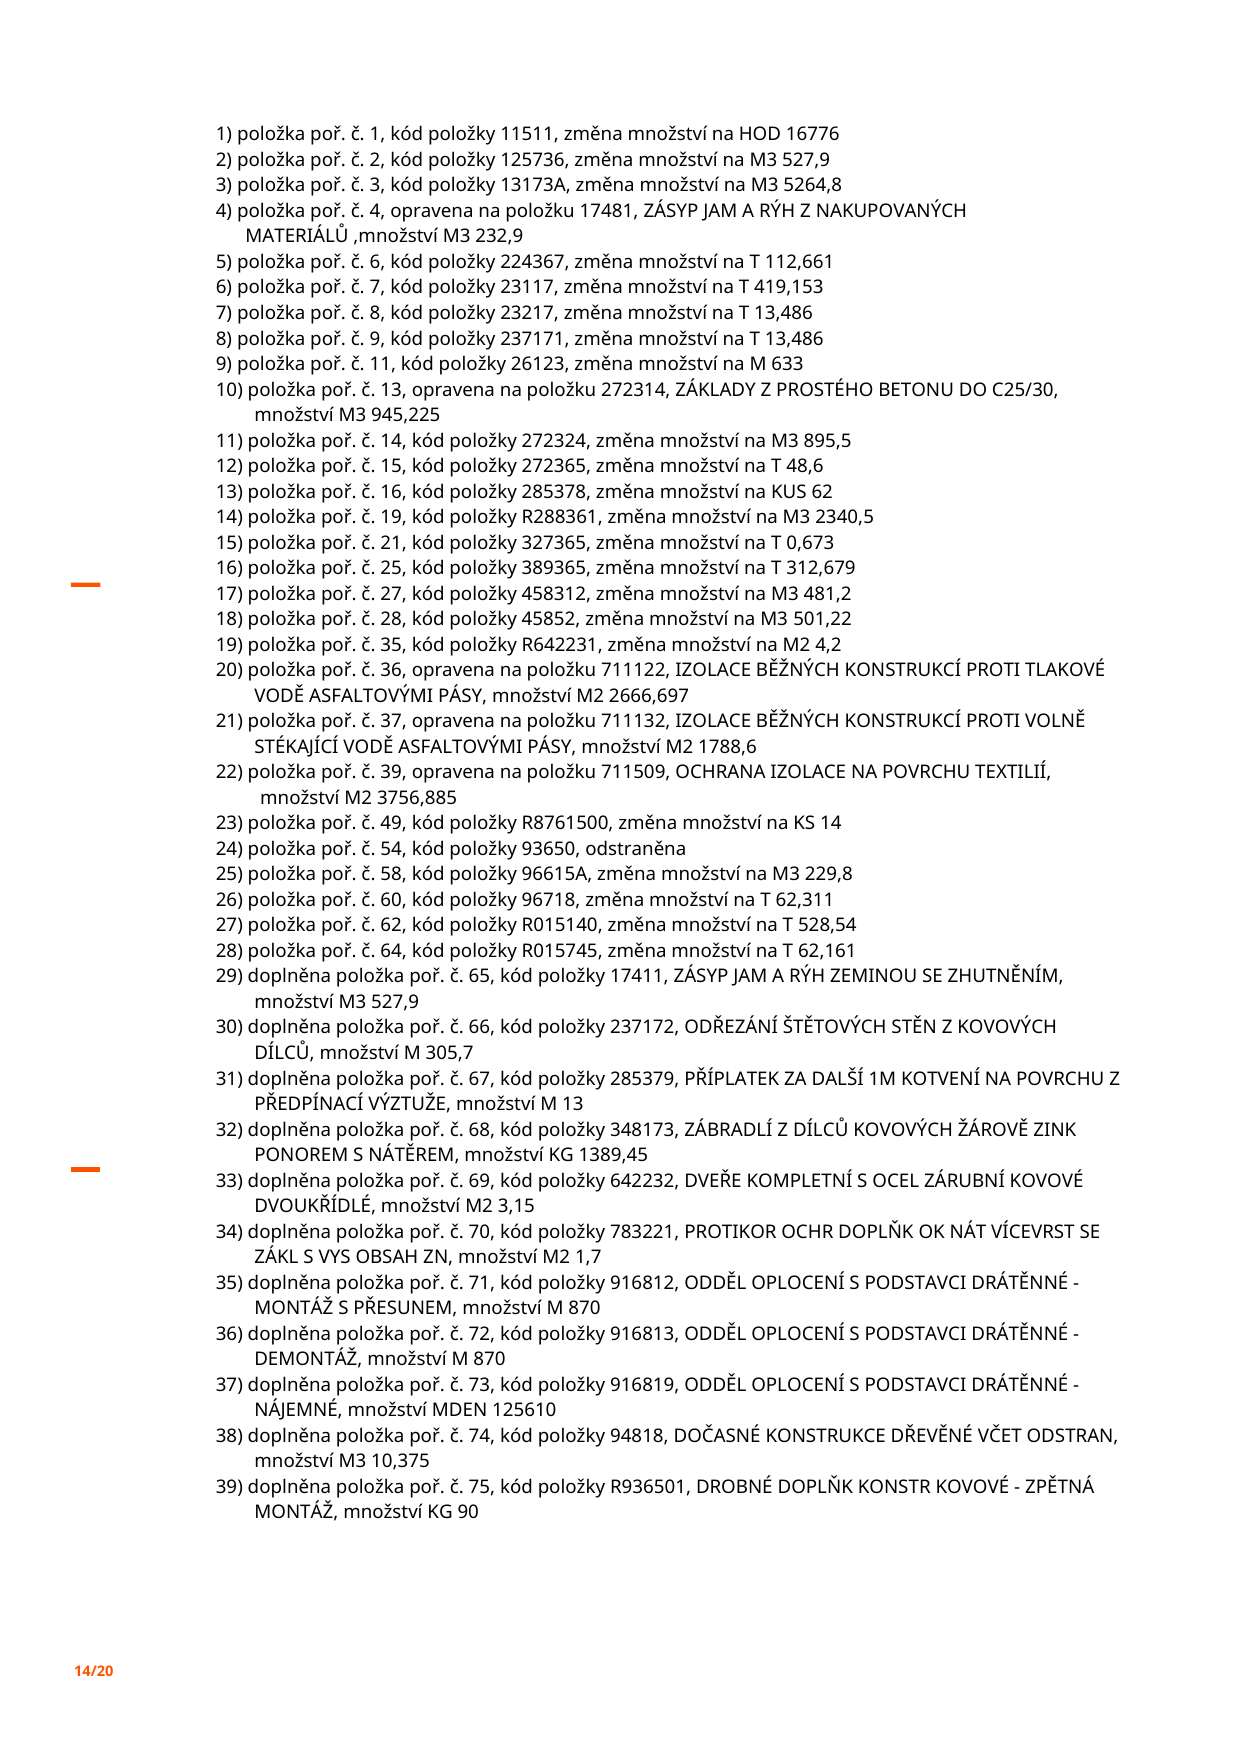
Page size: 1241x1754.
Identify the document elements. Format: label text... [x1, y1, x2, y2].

text 35) doplněna položka poř. č. 71, kód položky 916812, ODDĚL OPLOCENÍ S PODSTAVCI DRÁTĚNNÉ - MONTÁŽ S PŘESUNEM, množství M 870 [216, 1269, 1122, 1320]
text 36) doplněna položka poř. č. 72, kód položky 916813, ODDĚL OPLOCENÍ S PODSTAVCI DRÁTĚNNÉ - DEMONTÁŽ, množství M 870 [216, 1320, 1122, 1371]
text 3) položka poř. č. 3, kód položky 13173A, změna množství na M3 5264,8 [216, 172, 1122, 197]
text 29) doplněna položka poř. č. 65, kód položky 17411, ZÁSYP JAM A RÝH ZEMINOU SE ZHUTNĚNÍM, množství M3 527,9 [216, 963, 1122, 1014]
text 18) položka poř. č. 28, kód položky 45852, změna množství na M3 501,22 [216, 606, 1122, 631]
text 20) položka poř. č. 36, opravena na položku 711122, IZOLACE BĚŽNÝCH KONSTRUKCÍ PROTI TLAKOVÉ VODĚ ASFALTOVÝMI PÁSY, množství M2 2666,697 [216, 657, 1122, 708]
text 2) položka poř. č. 2, kód položky 125736, změna množství na M3 527,9 [216, 146, 1122, 172]
text 8) položka poř. č. 9, kód položky 237171, změna množství na T 13,486 [216, 325, 1122, 350]
text 27) položka poř. č. 62, kód položky R015140, změna množství na T 528,54 [216, 912, 1122, 937]
text 31) doplněna položka poř. č. 67, kód položky 285379, PŘÍPLATEK ZA DALŠÍ 1M KOTVENÍ NA POVRCHU Z PŘEDPÍNACÍ VÝZTUŽE, množství M 13 [216, 1065, 1122, 1116]
text 32) doplněna položka poř. č. 68, kód položky 348173, ZÁBRADLÍ Z DÍLCŮ KOVOVÝCH ŽÁROVĚ ZINK PONOREM S NÁTĚREM, množství KG 1389,45 [216, 1116, 1122, 1167]
text 10) položka poř. č. 13, opravena na položku 272314, ZÁKLADY Z PROSTÉHO BETONU DO C25/30, množství M3 945,225 [216, 376, 1122, 427]
text 5) položka poř. č. 6, kód položky 224367, změna množství na T 112,661 [216, 248, 1122, 274]
text 6) položka poř. č. 7, kód položky 23117, změna množství na T 419,153 [216, 274, 1122, 299]
text 16) položka poř. č. 25, kód položky 389365, změna množství na T 312,679 [216, 554, 1122, 580]
text 25) položka poř. č. 58, kód položky 96615A, změna množství na M3 229,8 [216, 861, 1122, 886]
text 15) položka poř. č. 21, kód položky 327365, změna množství na T 0,673 [216, 529, 1122, 554]
text 24) položka poř. č. 54, kód položky 93650, odstraněna [216, 835, 1122, 861]
text 39) doplněna položka poř. č. 75, kód položky R936501, DROBNÉ DOPLŇK KONSTR KOVOVÉ - ZPĚTNÁ MONTÁŽ, množství KG 90 [216, 1473, 1122, 1524]
text 37) doplněna položka poř. č. 73, kód položky 916819, ODDĚL OPLOCENÍ S PODSTAVCI DRÁTĚNNÉ - NÁJEMNÉ, množství MDEN 125610 [216, 1371, 1122, 1422]
text 21) položka poř. č. 37, opravena na položku 711132, IZOLACE BĚŽNÝCH KONSTRUKCÍ PROTI VOLNĚ STÉKAJÍCÍ VODĚ ASFALTOVÝMI PÁSY, množství M2 1788,6 [216, 708, 1122, 759]
text 26) položka poř. č. 60, kód položky 96718, změna množství na T 62,311 [216, 886, 1122, 912]
text 17) položka poř. č. 27, kód položky 458312, změna množství na M3 481,2 [216, 580, 1122, 606]
text 23) položka poř. č. 49, kód položky R8761500, změna množství na KS 14 [216, 810, 1122, 835]
text 11) položka poř. č. 14, kód položky 272324, změna množství na M3 895,5 [216, 427, 1122, 452]
text 33) doplněna položka poř. č. 69, kód položky 642232, DVEŘE KOMPLETNÍ S OCEL ZÁRUBNÍ KOVOVÉ DVOUKŘÍDLÉ, množství M2 3,15 [216, 1167, 1122, 1218]
text 38) doplněna položka poř. č. 74, kód položky 94818, DOČASNÉ KONSTRUKCE DŘEVĚNÉ VČET ODSTRAN, množství M3 10,375 [216, 1422, 1122, 1473]
text 1) položka poř. č. 1, kód položky 11511, změna množství na HOD 16776 [216, 121, 1122, 146]
text 14) položka poř. č. 19, kód položky R288361, změna množství na M3 2340,5 [216, 503, 1122, 529]
text 4) položka poř. č. 4, opravena na položku 17481, ZÁSYP JAM A RÝH Z NAKUPOVANÝCH MATERIÁLŮ ,množství M3 232,9 [216, 197, 1122, 248]
text 19) položka poř. č. 35, kód položky R642231, změna množství na M2 4,2 [216, 631, 1122, 657]
text 30) doplněna položka poř. č. 66, kód položky 237172, ODŘEZÁNÍ ŠTĚTOVÝCH STĚN Z KOVOVÝCH DÍLCŮ, množství M 305,7 [216, 1014, 1122, 1065]
text 13) položka poř. č. 16, kód položky 285378, změna množství na KUS 62 [216, 478, 1122, 503]
text 12) položka poř. č. 15, kód položky 272365, změna množství na T 48,6 [216, 452, 1122, 478]
text 7) položka poř. č. 8, kód položky 23217, změna množství na T 13,486 [216, 299, 1122, 325]
text 34) doplněna položka poř. č. 70, kód položky 783221, PROTIKOR OCHR DOPLŇK OK NÁT VÍCEVRST SE ZÁKL S VYS OBSAH ZN, množství M2 1,7 [216, 1218, 1122, 1269]
text 22) položka poř. č. 39, opravena na položku 711509, OCHRANA IZOLACE NA POVRCHU TEXTILIÍ, množství M2 3756,885 [216, 759, 1122, 810]
text 9) položka poř. č. 11, kód položky 26123, změna množství na M 633 [216, 350, 1122, 376]
text 28) položka poř. č. 64, kód položky R015745, změna množství na T 62,161 [216, 937, 1122, 963]
